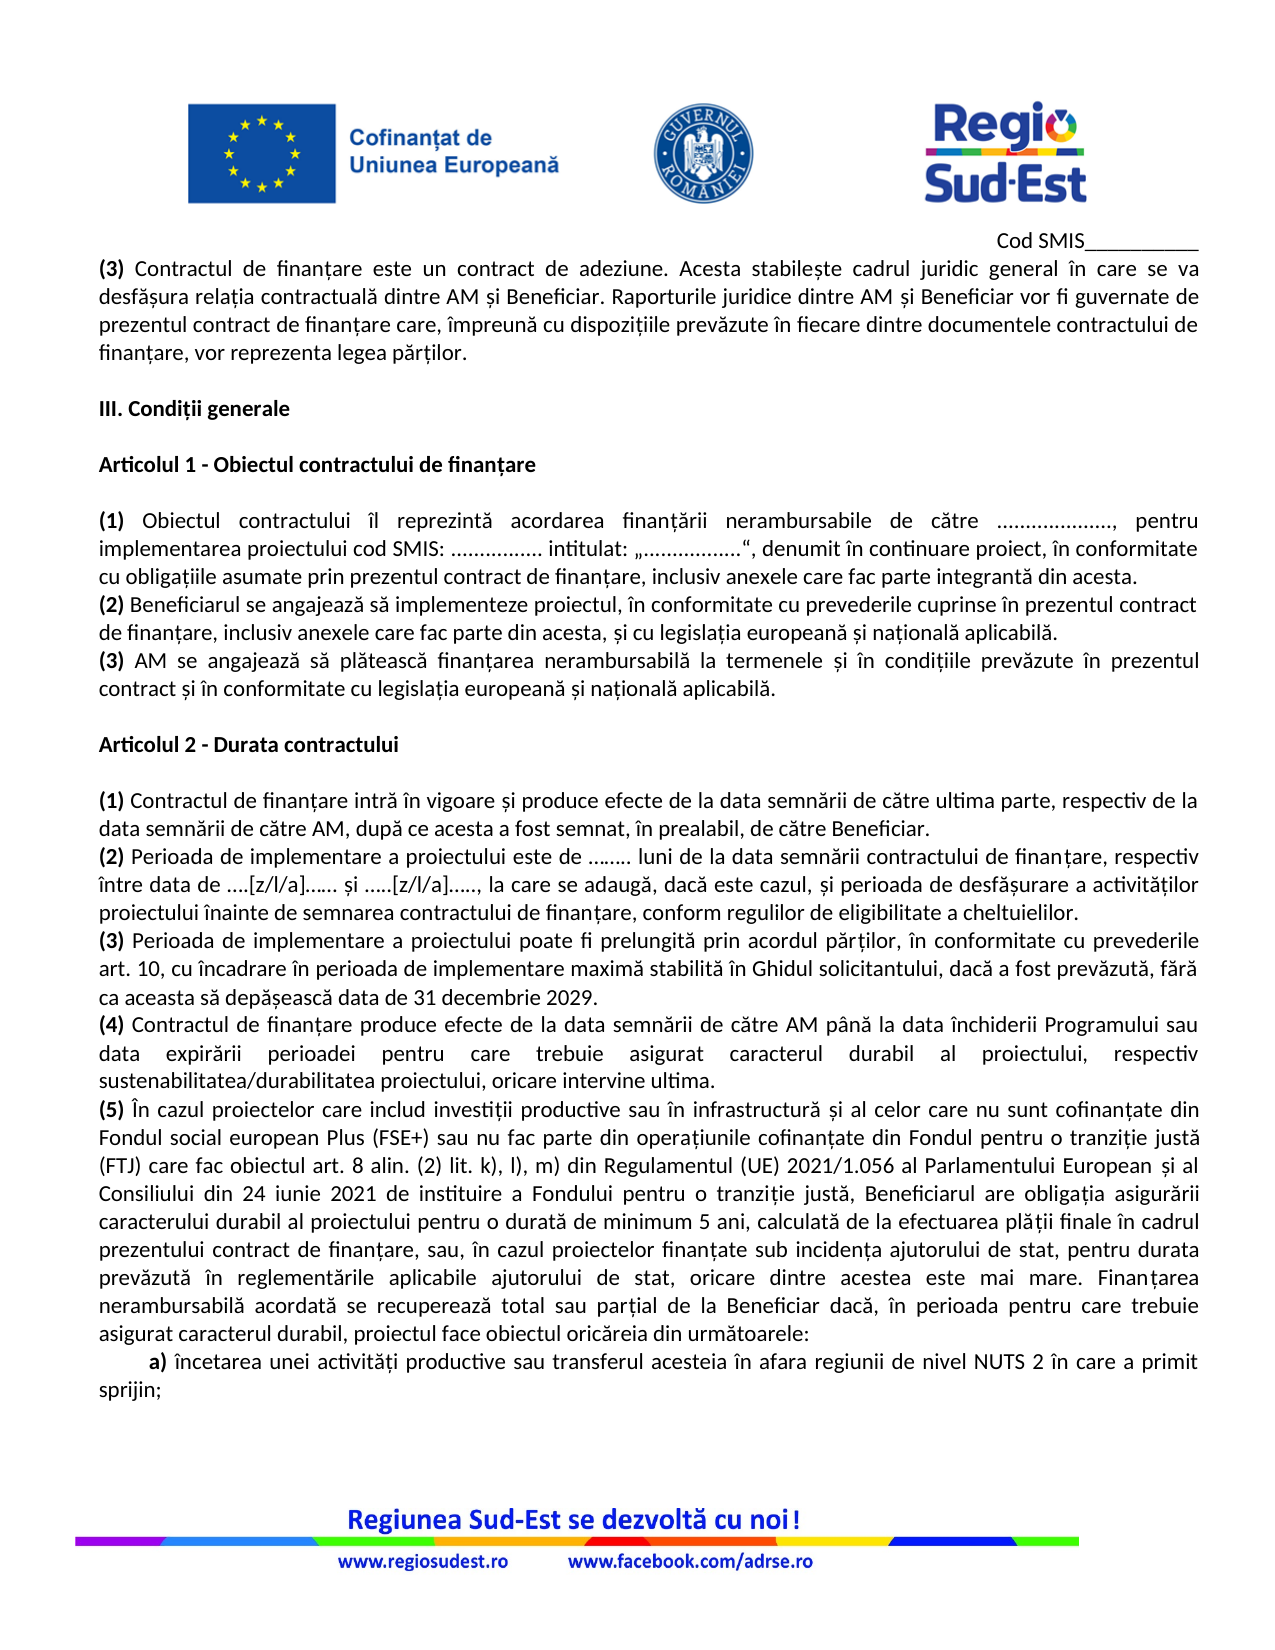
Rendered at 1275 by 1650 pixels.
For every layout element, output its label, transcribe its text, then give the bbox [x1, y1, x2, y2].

text (2) Perioada de implementare a proiectului este de …….. luni de la data semnării contractului de finanţare, respectiv între data de ….[z/l/a]…… şi …..[z/l/a]….., la care se adaugă, dacă este cazul, şi perioada de desfăşurare a activităţilor proiectului înainte de semnarea contractului de finanţare, conform regulilor de eligibilitate a cheltuielilor. [98, 842, 1200, 927]
text Articolul 1 - Obiectul contractului de finanţare [98, 450, 1200, 478]
picture [155, 73, 1120, 226]
picture [75, 1508, 1079, 1577]
text (1) Contractul de finanţare intră în vigoare şi produce efecte de la data semnării de către ultima parte, respectiv de la data semnării de către AM, după ce acesta a fost semnat, în prealabil, de către Beneficiar. [98, 786, 1200, 842]
text a) încetarea unei activităţi productive sau transferul acesteia în afara regiunii de nivel NUTS 2 în care a primit sprijin; [98, 1347, 1200, 1403]
text (5) În cazul proiectelor care includ investiţii productive sau în infrastructură şi al celor care nu sunt cofinanţate din Fondul social european Plus (FSE+) sau nu fac parte din operaţiunile cofinanţate din Fondul pentru o tranziţie justă (FTJ) care fac obiectul art. 8 alin. (2) lit. k), l), m) din Regulamentul (UE) 2021/1.056 al Parlamentului European şi al Consiliului din 24 iunie 2021 de instituire a Fondului pentru o tranziţie justă, Beneficiarul are obligaţia asigurării caracterului durabil al proiectului pentru o durată de minimum 5 ani, calculată de la efectuarea plăţii finale în cadrul prezentului contract de finanţare, sau, în cazul proiectelor finanţate sub incidenţa ajutorului de stat, pentru durata prevăzută în reglementările aplicabile ajutorului de stat, oricare dintre acestea este mai mare. Finanţarea nerambursabilă acordată se recuperează total sau parţial de la Beneficiar dacă, în perioada pentru care trebuie asigurat caracterul durabil, proiectul face obiectul oricăreia din următoarele: [98, 1095, 1200, 1347]
text (3) Perioada de implementare a proiectului poate fi prelungită prin acordul părţilor, în conformitate cu prevederile art. 10, cu încadrare în perioada de implementare maximă stabilită în Ghidul solicitantului, dacă a fost prevăzută, fără ca aceasta să depăşească data de 31 decembrie 2029. [98, 927, 1200, 1011]
text (3) Contractul de finanţare este un contract de adeziune. Acesta stabileşte cadrul juridic general în care se va desfăşura relaţia contractuală dintre AM şi Beneficiar. Raporturile juridice dintre AM şi Beneficiar vor fi guvernate de prezentul contract de finanţare care, împreună cu dispoziţiile prevăzute în fiecare dintre documentele contractului de finanţare, vor reprezenta legea părţilor. [98, 254, 1200, 366]
text (2) Beneficiarul se angajează să implementeze proiectul, în conformitate cu prevederile cuprinse în prezentul contract de finanţare, inclusiv anexele care fac parte din acesta, şi cu legislaţia europeană şi naţională aplicabilă. [98, 590, 1200, 646]
text (4) Contractul de finanţare produce efecte de la data semnării de către AM până la data închiderii Programului sau data expirării perioadei pentru care trebuie asigurat caracterul durabil al proiectului, respectiv sustenabilitatea/durabilitatea proiectului, oricare intervine ultima. [98, 1011, 1200, 1095]
text Articolul 2 - Durata contractului [98, 730, 1200, 758]
text (1) Obiectul contractului îl reprezintă acordarea finanţării nerambursabile de către ...................., pentru implementarea proiectului cod SMIS: ................ intitulat: „.................“, denumit în continuare proiect, în conformitate cu obligaţiile asumate prin prezentul contract de finanţare, inclusiv anexele care fac parte integrantă din acesta. [98, 506, 1200, 590]
text (3) AM se angajează să plătească finanţarea nerambursabilă la termenele şi în condiţiile prevăzute în prezentul contract şi în conformitate cu legislaţia europeană şi naţională aplicabilă. [98, 646, 1200, 702]
text III. Condiţii generale [98, 394, 1200, 422]
